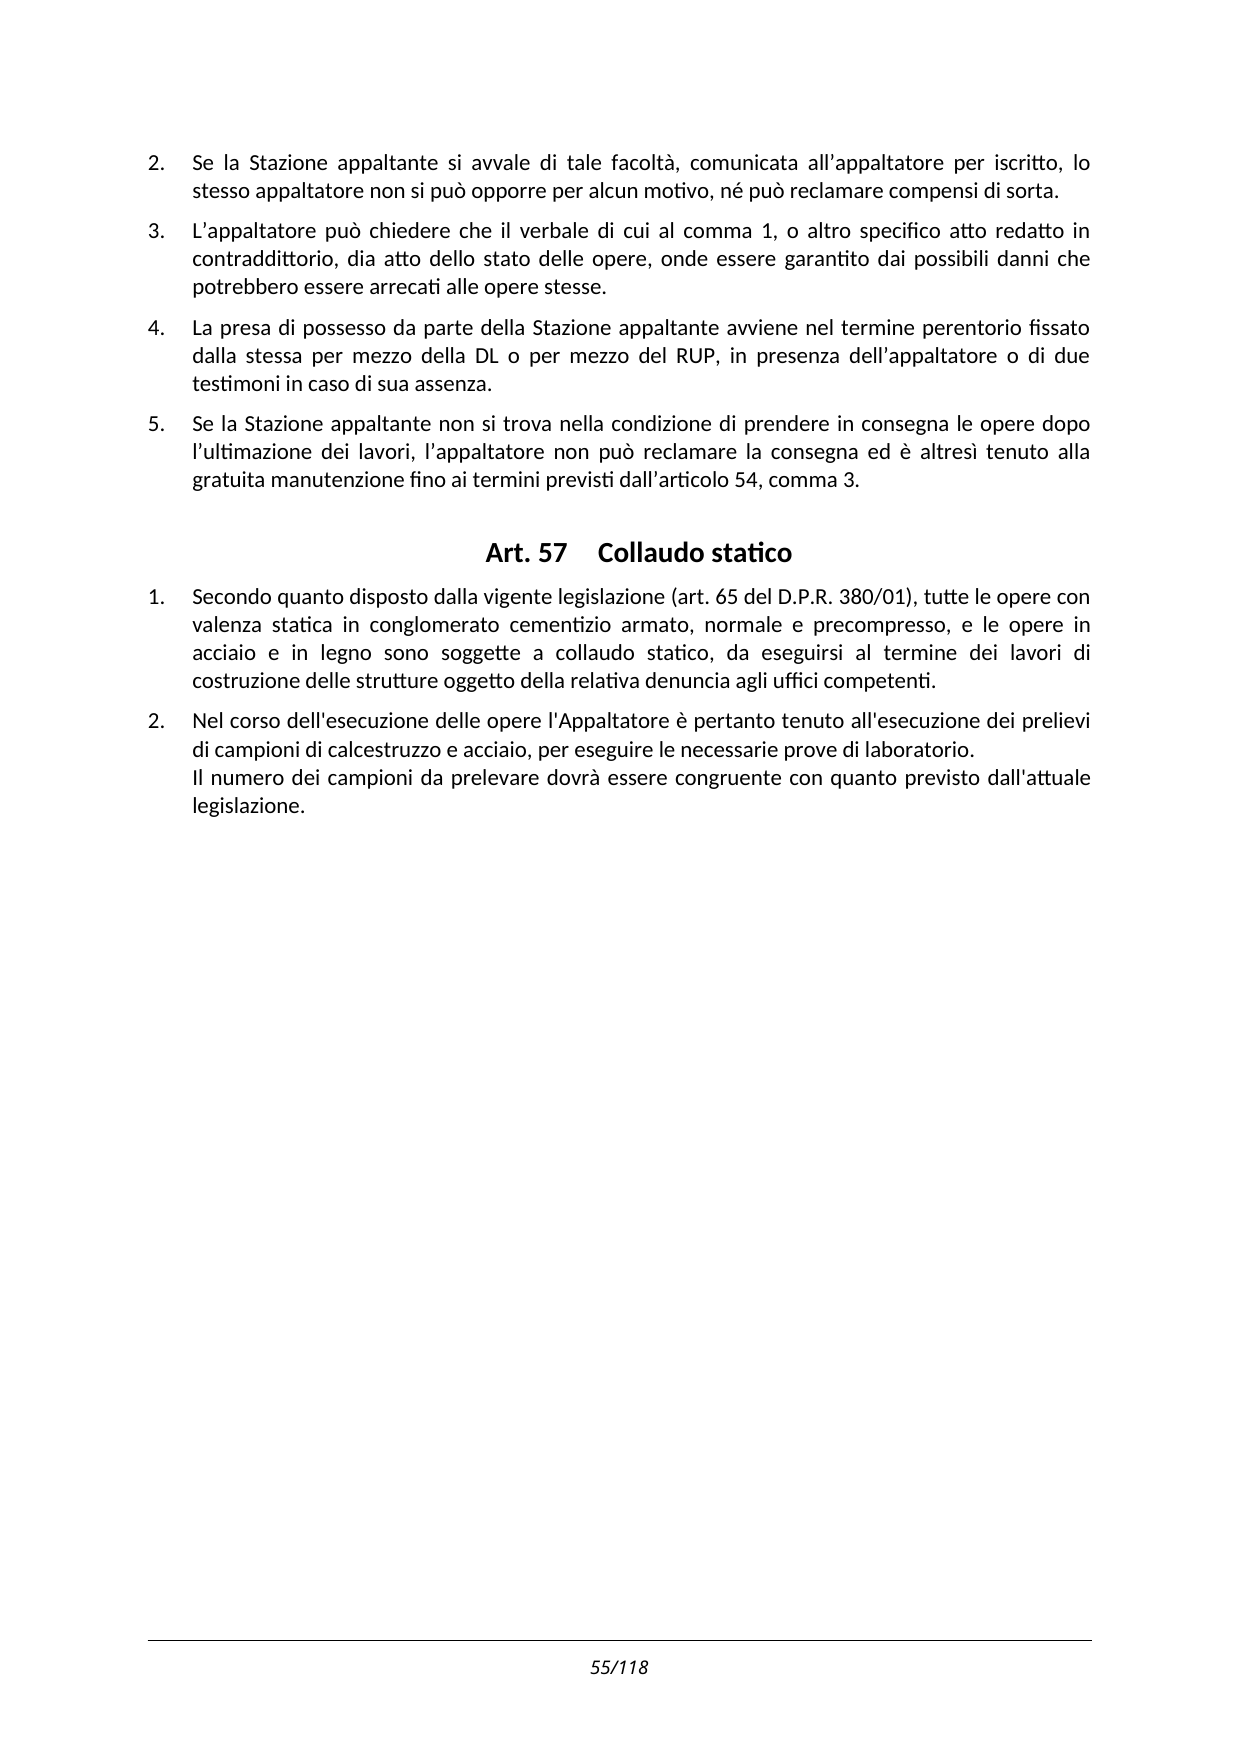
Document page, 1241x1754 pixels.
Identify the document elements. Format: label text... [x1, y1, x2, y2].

list Secondo quanto disposto dalla vigente legislazione (art. 65 del D.P.R. 380/01), tutte le opere con valenza statica in conglomerato cementizio armato, normale e precompresso, e le opere in acciaio e in legno sono soggette a collaudo statico, da eseguirsi al termine dei lavori di costruzione delle strutture oggetto della relativa denuncia agli uffici competenti. [148, 582, 1092, 694]
list Nel corso dell'esecuzione delle opere l'Appaltatore è pertanto tenuto all'esecuzione dei prelievi di campioni di calcestruzzo e acciaio, per eseguire le necessarie prove di laboratorio. [148, 707, 1092, 763]
list La presa di possesso da parte della Stazione appaltante avviene nel termine perentorio fissato dalla stessa per mezzo della DL o per mezzo del RUP, in presenza dell’appaltatore o di due testimoni in caso di sua assenza. [148, 313, 1092, 397]
list L’appaltatore può chiedere che il verbale di cui al comma 1, o altro specifico atto redatto in contraddittorio, dia atto dello stato delle opere, onde essere garantito dai possibili danni che potrebbero essere arrecati alle opere stesse. [148, 216, 1092, 300]
list Se la Stazione appaltante non si trova nella condizione di prendere in consegna le opere dopo l’ultimazione dei lavori, l’appaltatore non può reclamare la consegna ed è altresì tenuto alla gratuita manutenzione fino ai termini previsti dall’articolo 54, comma 3. [148, 409, 1092, 493]
list Se la Stazione appaltante si avvale di tale facoltà, comunicata all’appaltatore per iscritto, lo stesso appaltatore non si può opporre per alcun motivo, né può reclamare compensi di sorta. [148, 148, 1092, 204]
text Il numero dei campioni da prelevare dovrà essere congruente con quanto previsto dall'attuale legislazione. [192, 763, 1092, 819]
subtitle Collaudo statico [185, 534, 1092, 569]
